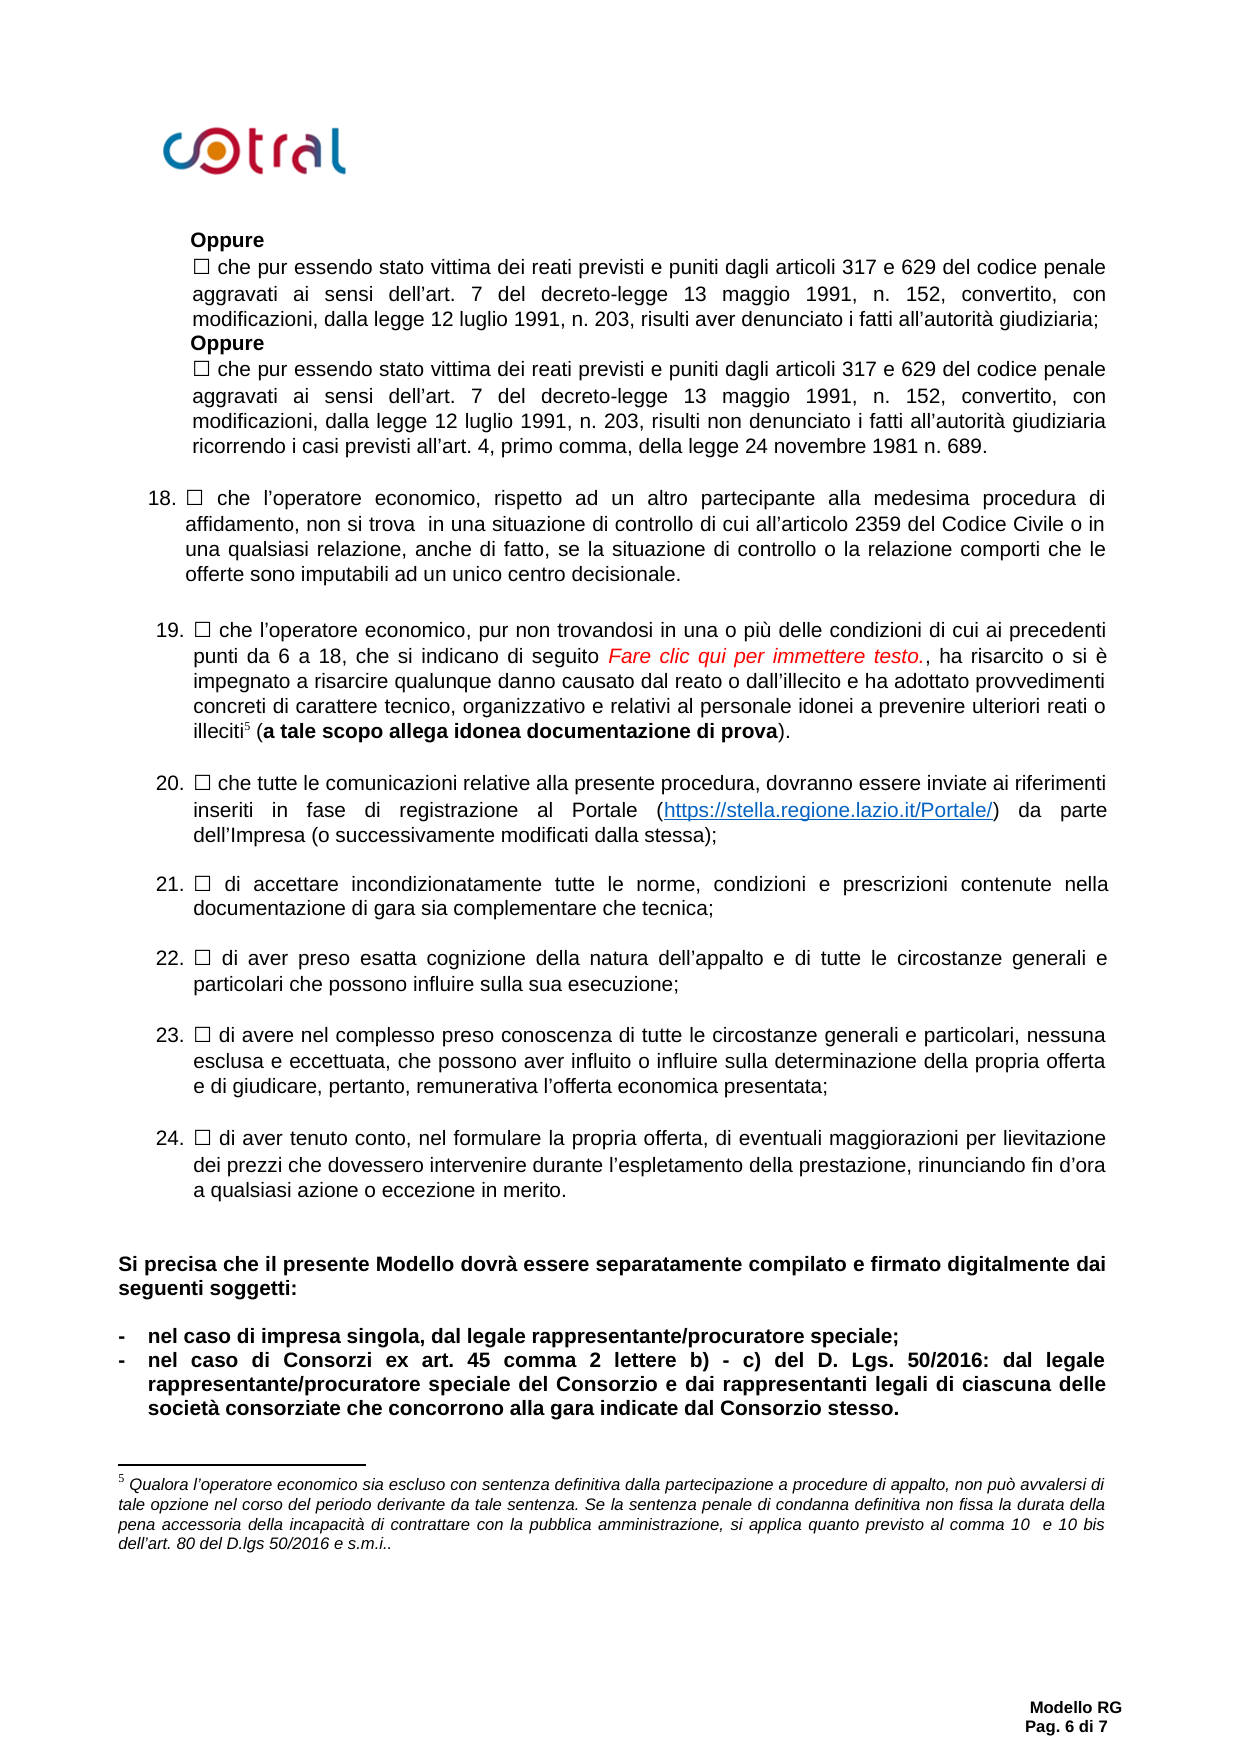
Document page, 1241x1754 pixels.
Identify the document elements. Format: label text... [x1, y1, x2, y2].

text che pur essendo stato vittima dei reati previsti e puniti dagli articoli 317 e 629 del codice penale aggravati ai sensi dell’art. 7 del decreto-legge 13 maggio 1991, n. 152, convertito, con modificazioni, dalla legge 12 luglio 1991, n. 203, risulti aver denunciato i fatti all’autorità giudiziaria; [192, 252, 1107, 330]
text Si precisa che il presente Modello dovrà essere separatamente compilato e firmato digitalmente dai seguenti soggetti: [118, 1252, 1107, 1299]
list di aver preso esatta cognizione della natura dell’appalto e di tutte le circostanze generali e particolari che possono influire sulla sua esecuzione; [156, 943, 1110, 996]
list di avere nel complesso preso conoscenza di tutte le circostanze generali e particolari, nessuna esclusa e eccettuata, che possono aver influito o influire sulla determinazione della propria offerta e di giudicare, pertanto, remunerativa l’offerta economica presentata; [156, 1020, 1107, 1098]
list di aver tenuto conto, nel formulare la propria offerta, di eventuali maggiorazioni per lievitazione dei prezzi che dovessero intervenire durante l’espletamento della prestazione, rinunciando fin d’ora a qualsiasi azione o eccezione in merito. [156, 1123, 1107, 1202]
list che l’operatore economico, pur non trovandosi in una o più delle condizioni di cui ai precedenti punti da 6 a 18, che si indicano di seguito , ha risarcito o si è impegnato a risarcire qualunque danno causato dal reato o dall’illecito e ha adottato provvedimenti concreti di carattere tecnico, organizzativo e relativi al personale idonei a prevenire ulteriori reati o illeciti (a tale scopo allega idonea documentazione di prova). [156, 615, 1107, 743]
list di accettare incondizionatamente tutte le norme, condizioni e prescrizioni contenute nella documentazione di gara sia complementare che tecnica; [156, 872, 1110, 919]
list che tutte le comunicazioni relative alla presente procedura, dovranno essere inviate ai riferimenti inseriti in fase di registrazione al Portale (https://stella.regione.lazio.it/Portale/) da parte dell’Impresa (o successivamente modificati dalla stessa); [156, 768, 1107, 847]
list nel caso di impresa singola, dal legale rappresentante/procuratore speciale; [118, 1323, 1107, 1347]
list che l’operatore economico, rispetto ad un altro partecipante alla medesima procedura di affidamento, non si trova in una situazione di controllo di cui all’articolo 2359 del Codice Civile o in una qualsiasi relazione, anche di fatto, se la situazione di controllo o la relazione comporti che le offerte sono imputabili ad un unico centro decisionale. [148, 483, 1107, 586]
text che pur essendo stato vittima dei reati previsti e puniti dagli articoli 317 e 629 del codice penale aggravati ai sensi dell’art. 7 del decreto-legge 13 maggio 1991, n. 152, convertito, con modificazioni, dalla legge 12 luglio 1991, n. 203, risulti non denunciato i fatti all’autorità giudiziaria ricorrendo i casi previsti all’art. 4, primo comma, della legge 24 novembre 1981 n. 689. [192, 354, 1107, 458]
picture [118, 75, 390, 228]
list nel caso di Consorzi ex art. 45 comma 2 lettere b) - c) del D. Lgs. 50/2016: dal legale rappresentante/procuratore speciale del Consorzio e dai rappresentanti legali di ciascuna delle società consorziate che concorrono alla gara indicate dal Consorzio stesso. [118, 1347, 1107, 1419]
text Oppure [156, 330, 1107, 354]
text Oppure [156, 228, 1107, 252]
